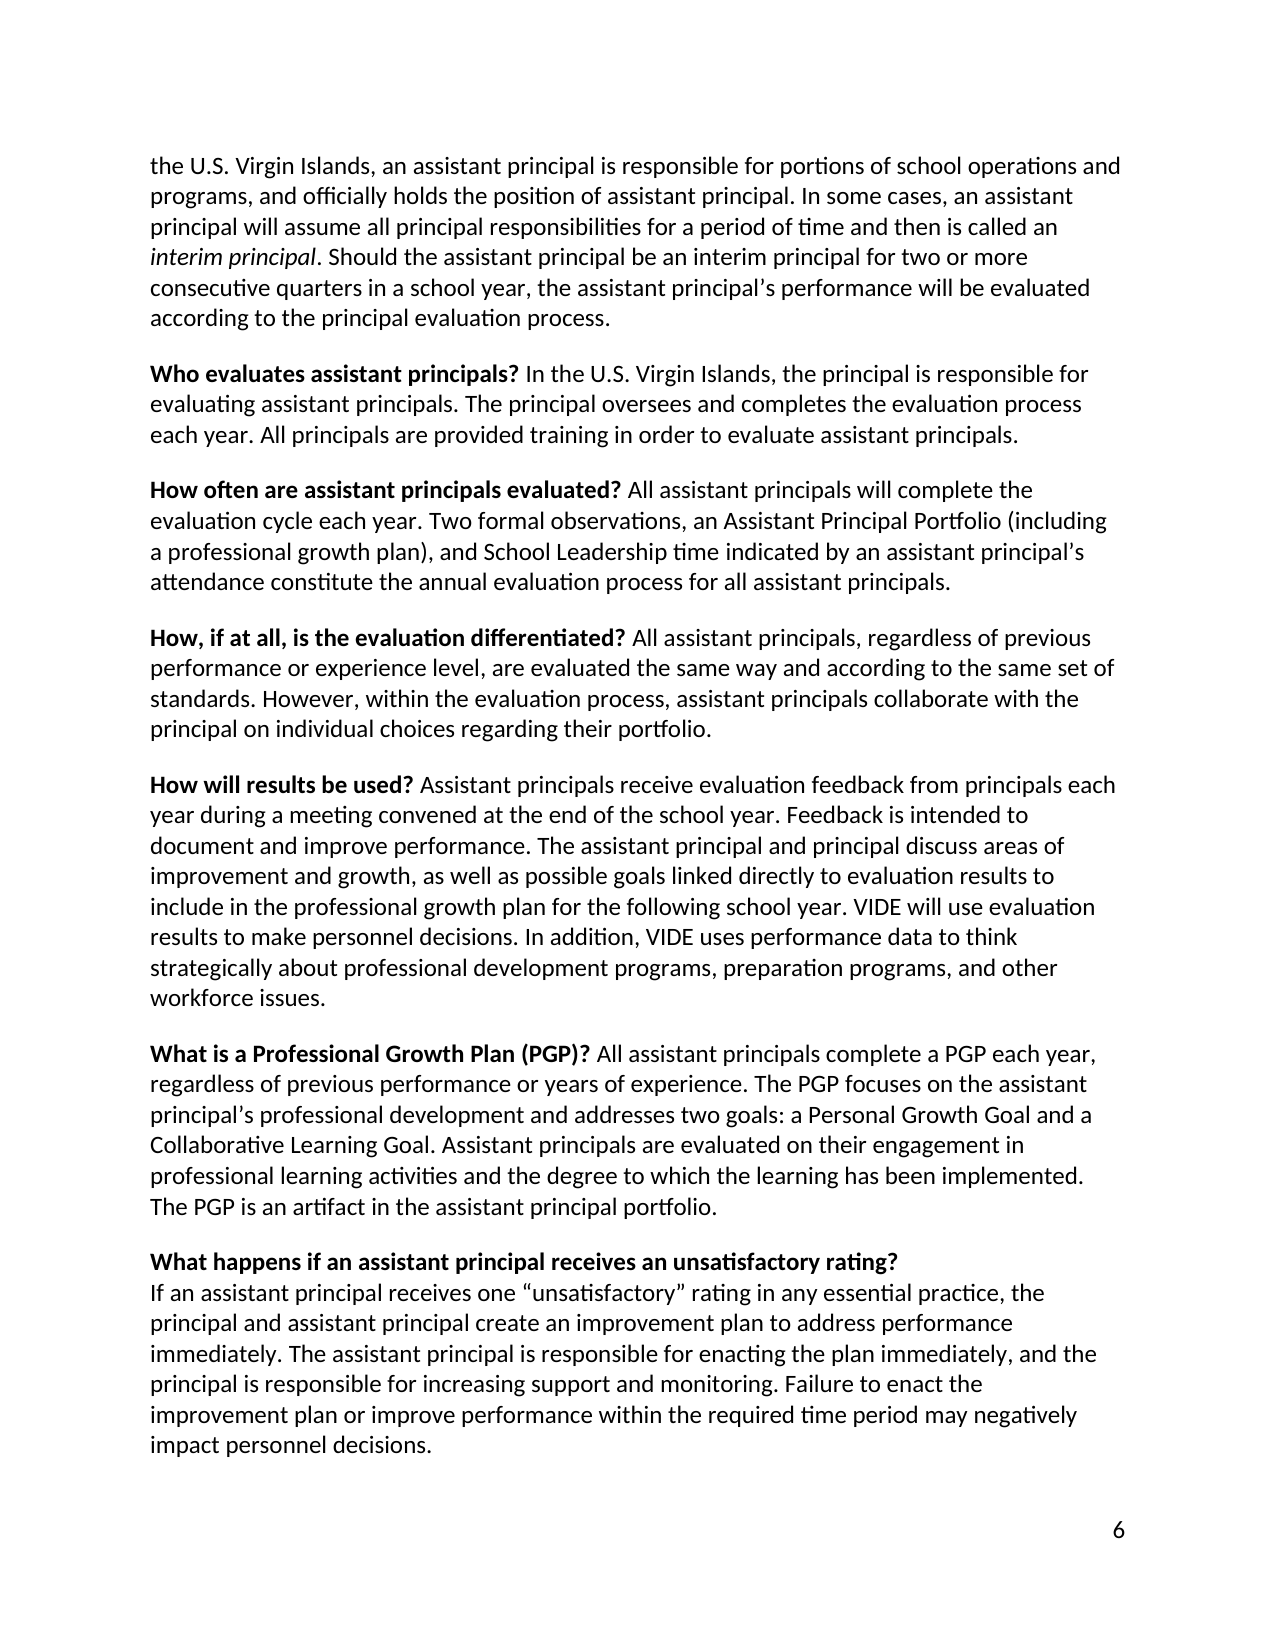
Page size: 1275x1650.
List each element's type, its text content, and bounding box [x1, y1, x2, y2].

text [150, 150, 1125, 333]
text How often are assistant principals evaluated? All assistant principals will complete the evaluation cycle each year. Two formal observations, an Assistant Principal Portfolio (including a professional growth plan), and School Leadership time indicated by an assistant principal’s attendance constitute the annual evaluation process for all assistant principals. [150, 475, 1125, 597]
text What happens if an assistant principal receives an unsatisfactory rating? [150, 1246, 1125, 1277]
text Who evaluates assistant principals? In the U.S. Virgin Islands, the principal is responsible for evaluating assistant principals. The principal oversees and completes the evaluation process each year. All principals are provided training in order to evaluate assistant principals. [150, 358, 1125, 450]
text How, if at all, is the evaluation differentiated? All assistant principals, regardless of previous performance or experience level, are evaluated the same way and according to the same set of standards. However, within the evaluation process, assistant principals collaborate with the principal on individual choices regarding their portfolio. [150, 622, 1125, 744]
text How will results be used? Assistant principals receive evaluation feedback from principals each year during a meeting convened at the end of the school year. Feedback is intended to document and improve performance. The assistant principal and principal discuss areas of improvement and growth, as well as possible goals linked directly to evaluation results to include in the professional growth plan for the following school year. VIDE will use evaluation results to make personnel decisions. In addition, VIDE uses performance data to think strategically about professional development programs, preparation programs, and other workforce issues. [150, 769, 1125, 1013]
text What is a Professional Growth Plan (PGP)? All assistant principals complete a PGP each year, regardless of previous performance or years of experience. The PGP focuses on the assistant principal’s professional development and addresses two goals: a Personal Growth Goal and a Collaborative Learning Goal. Assistant principals are evaluated on their engagement in professional learning activities and the degree to which the learning has been implemented. The PGP is an artifact in the assistant principal portfolio. [150, 1038, 1125, 1221]
text If an assistant principal receives one “unsatisfactory” rating in any essential practice, the principal and assistant principal create an improvement plan to address performance immediately. The assistant principal is responsible for enacting the plan immediately, and the principal is responsible for increasing support and monitoring. Failure to enact the improvement plan or improve performance within the required time period may negatively impact personnel decisions. [150, 1277, 1125, 1460]
